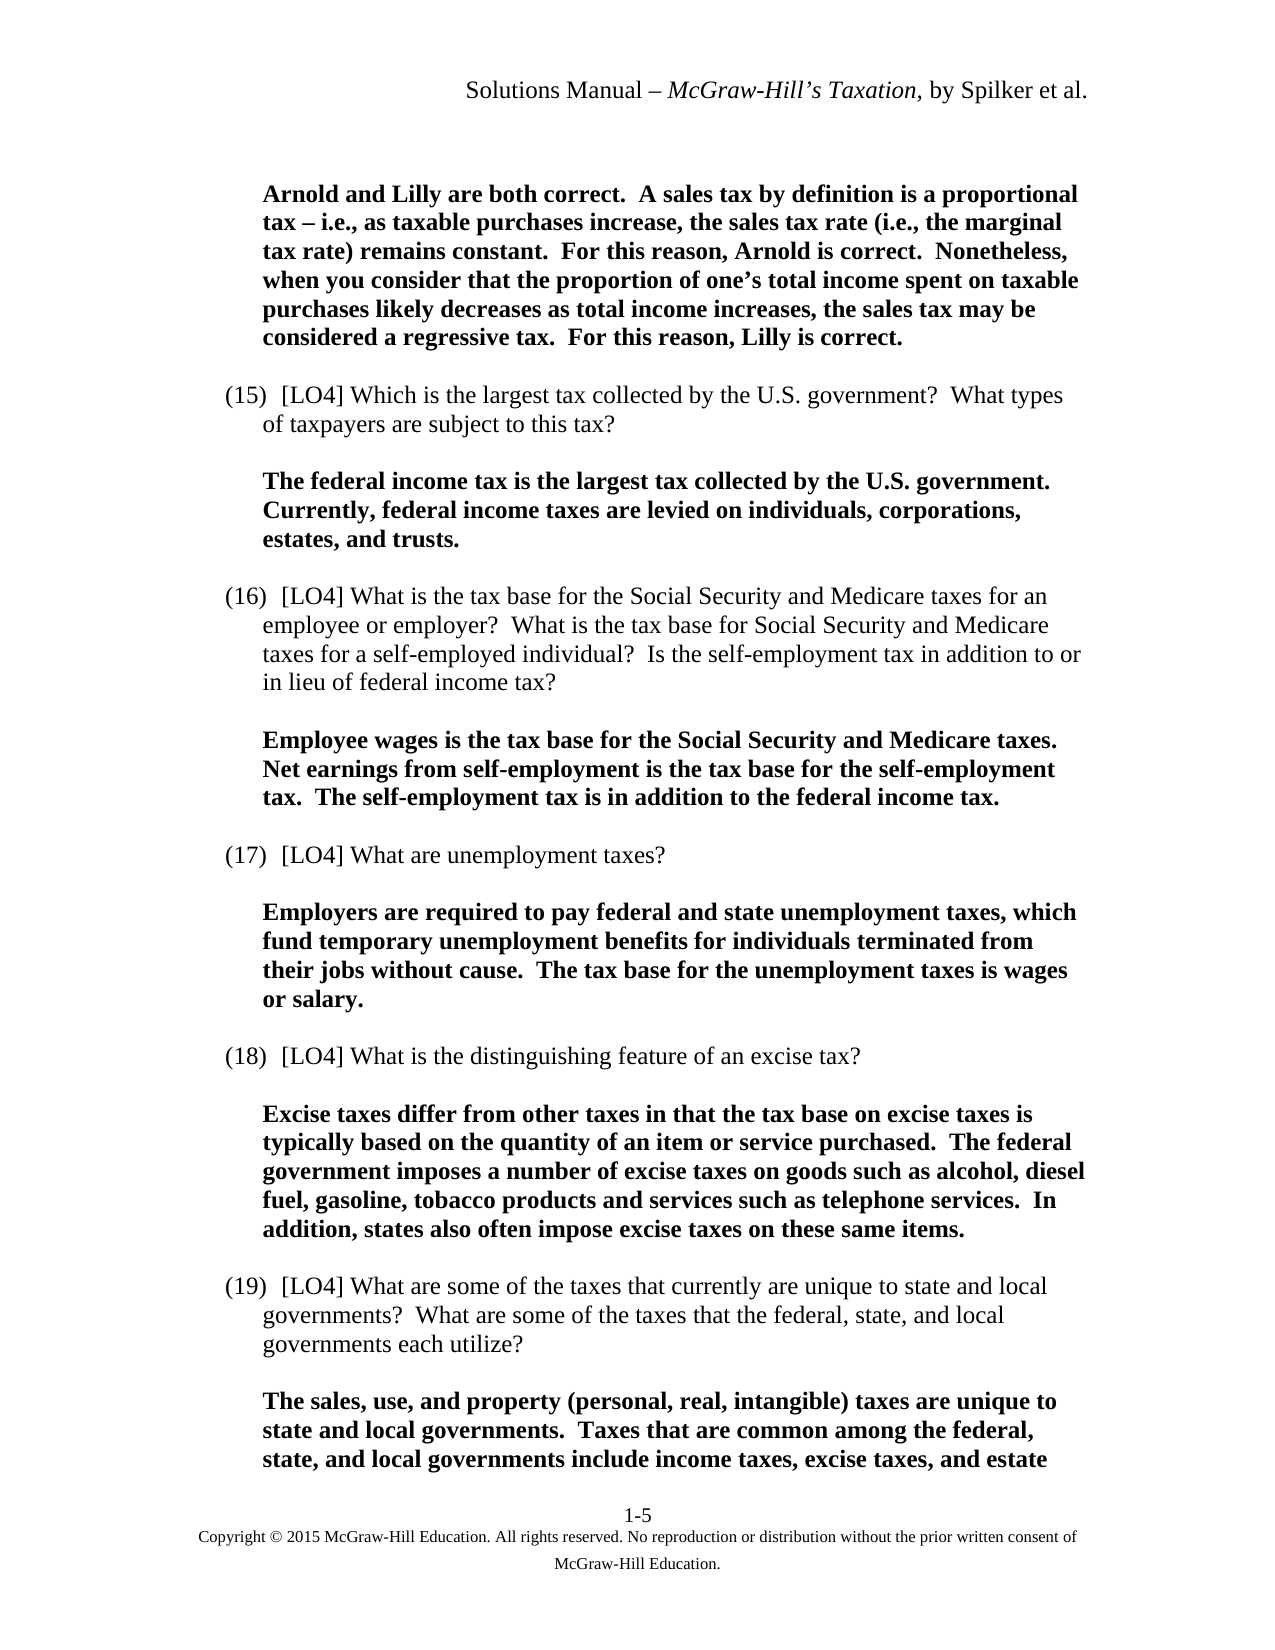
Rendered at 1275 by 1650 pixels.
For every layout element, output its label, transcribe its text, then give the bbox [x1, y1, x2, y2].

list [225, 150, 1087, 351]
list [LO4] Which is the largest tax collected by the U.S. government? What types of taxpayers are subject to this tax? The federal income tax is the largest tax collected by the U.S. government. Currently, federal income taxes are levied on individuals, corporations, estates, and trusts. [225, 380, 1087, 581]
list [LO4] What is the distinguishing feature of an excise tax? Excise taxes differ from other taxes in that the tax base on excise taxes is typically based on the quantity of an item or service purchased. The federal government imposes a number of excise taxes on goods such as alcohol, diesel fuel, gasoline, tobacco products and services such as telephone services. In addition, states also often impose excise taxes on these same items. [225, 1041, 1087, 1271]
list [225, 1271, 1087, 1472]
list [LO4] What are unemployment taxes? Employers are required to pay federal and state unemployment taxes, which fund temporary unemployment benefits for individuals terminated from their jobs without cause. The tax base for the unemployment taxes is wages or salary. [225, 840, 1087, 1041]
list [LO4] What is the tax base for the Social Security and Medicare taxes for an employee or employer? What is the tax base for Social Security and Medicare taxes for a self-employed individual? Is the self-employment tax in addition to or in lieu of federal income tax? Employee wages is the tax base for the Social Security and Medicare taxes. Net earnings from self-employment is the tax base for the self-employment tax. The self-employment tax is in addition to the federal income tax. [225, 581, 1087, 840]
